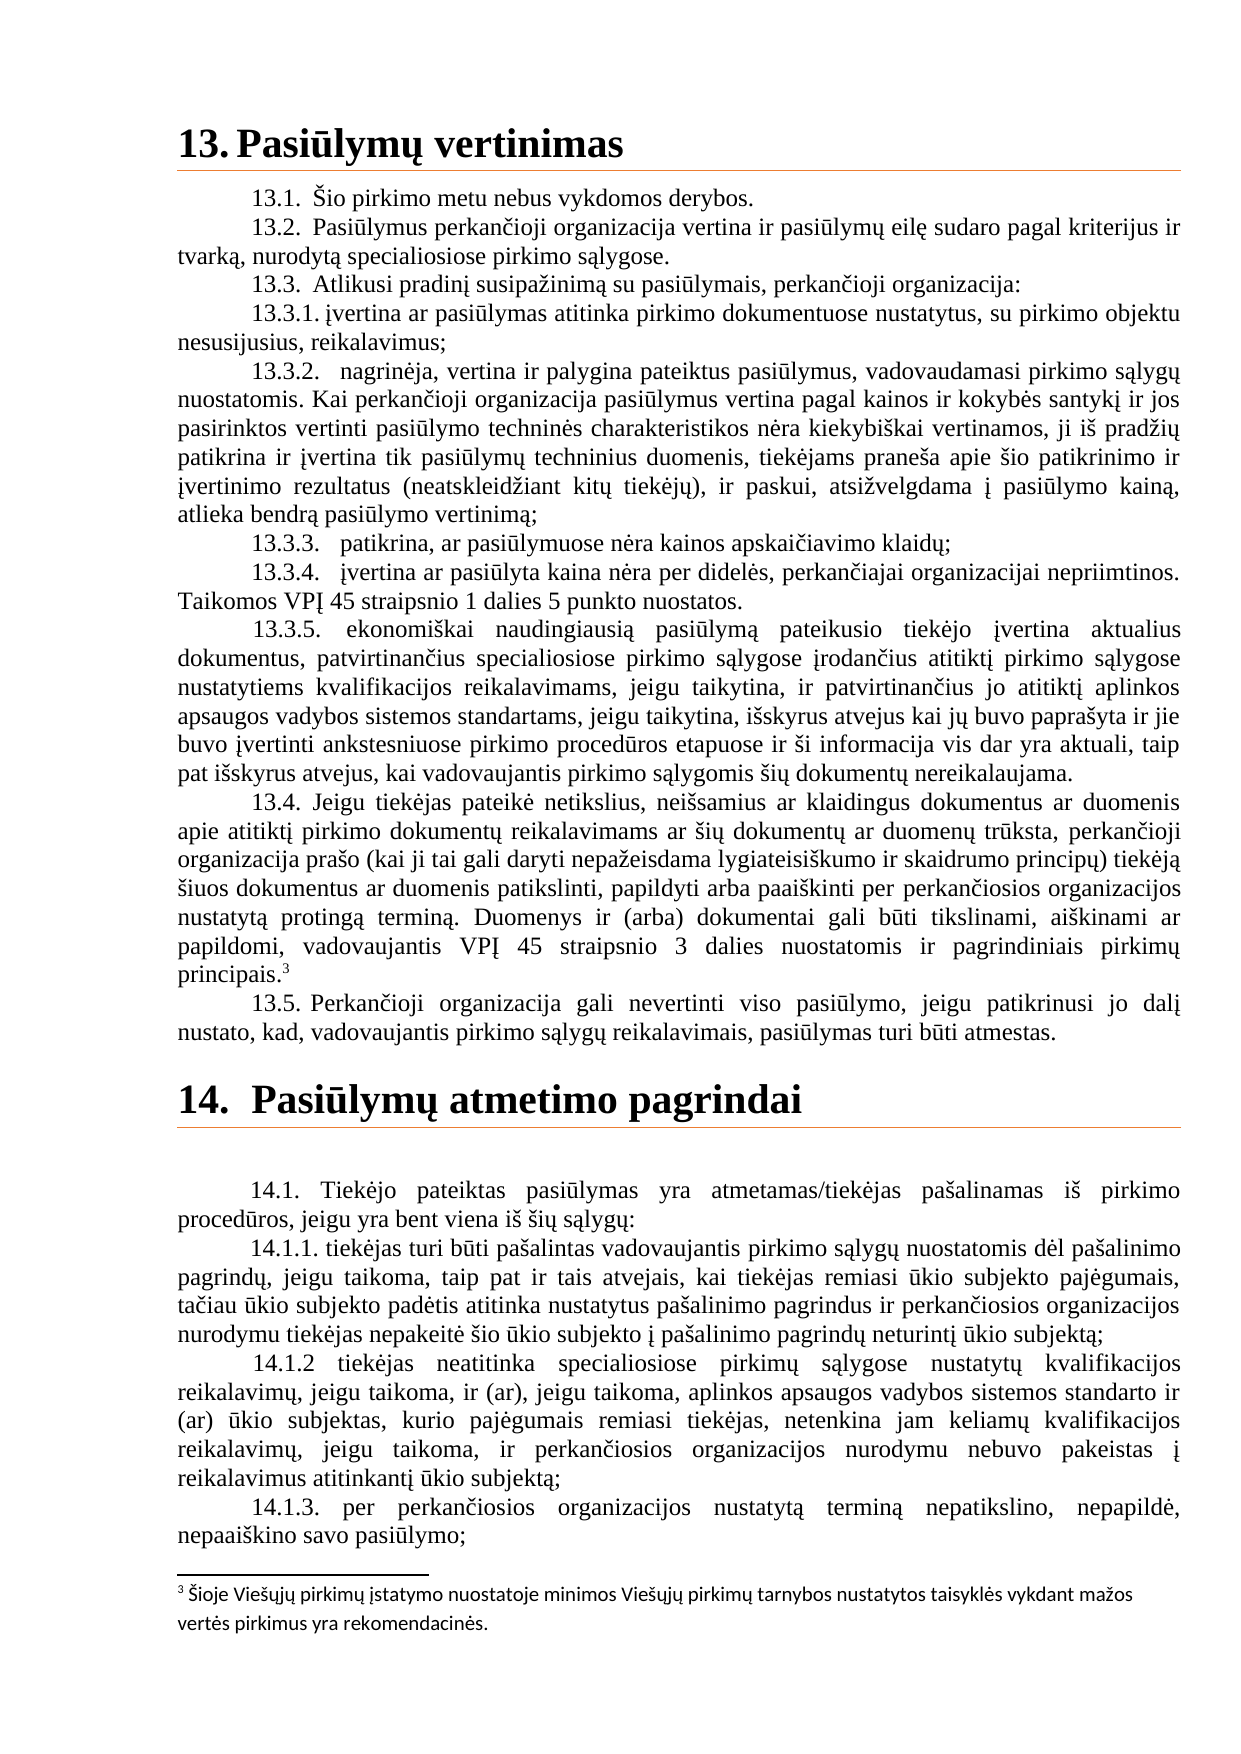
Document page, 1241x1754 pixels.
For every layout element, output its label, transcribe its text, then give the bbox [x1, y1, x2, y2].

list įvertina ar pasiūlyta kaina nėra per didelės, perkančiajai organizacijai nepriimtinos. Taikomos VPĮ 45 straipsnio 1 dalies 5 punkto nuostatos. [177, 557, 1181, 614]
list Pasiūlymus perkančioji organizacija vertina ir pasiūlymų eilę sudaro pagal kriterijus ir tvarką, nurodytą specialiosiose pirkimo sąlygose. [177, 212, 1181, 269]
list įvertina ar pasiūlymas atitinka pirkimo dokumentuose nustatytus, su pirkimo objektu nesusijusius, reikalavimus; [177, 298, 1181, 356]
text 14.1.3. per perkančiosios organizacijos nustatytą terminą nepatikslino, nepapildė, nepaaiškino savo pasiūlymo; [177, 1492, 1181, 1549]
text 14.1. Tiekėjo pateiktas pasiūlymas yra atmetamas/tiekėjas pašalinamas iš pirkimo procedūros, jeigu yra bent viena iš šių sąlygų: [177, 1176, 1181, 1233]
list Perkančioji organizacija gali nevertinti viso pasiūlymo, jeigu patikrinusi jo dalį nustato, kad, vadovaujantis pirkimo sąlygų reikalavimais, pasiūlymas turi būti atmestas. [177, 988, 1181, 1046]
list patikrina, ar pasiūlymuose nėra kainos apskaičiavimo klaidų; [177, 528, 1181, 557]
list nagrinėja, vertina ir palygina pateiktus pasiūlymus, vadovaudamasi pirkimo sąlygų nuostatomis. Kai perkančioji organizacija pasiūlymus vertina pagal kainos ir kokybės santykį ir jos pasirinktos vertinti pasiūlymo techninės charakteristikos nėra kiekybiškai vertinamos, ji iš pradžių patikrina ir įvertina tik pasiūlymų techninius duomenis, tiekėjams praneša apie šio patikrinimo ir įvertinimo rezultatus (neatskleidžiant kitų tiekėjų), ir paskui, atsižvelgdama į pasiūlymo kainą, atlieka bendrą pasiūlymo vertinimą; [177, 356, 1181, 528]
list Šio pirkimo metu nebus vykdomos derybos. [177, 183, 1181, 212]
list 14.1.1. tiekėjas turi būti pašalintas vadovaujantis pirkimo sąlygų nuostatomis dėl pašalinimo pagrindų, jeigu taikoma, taip pat ir tais atvejais, kai tiekėjas remiasi ūkio subjekto pajėgumais, tačiau ūkio subjekto padėtis atitinka nustatytus pašalinimo pagrindus ir perkančiosios organizacijos nurodymu tiekėjas nepakeitė šio ūkio subjekto į pašalinimo pagrindų neturintį ūkio subjektą; [177, 1233, 1181, 1348]
list ekonomiškai naudingiausią pasiūlymą pateikusio tiekėjo įvertina aktualius dokumentus, patvirtinančius specialiosiose pirkimo sąlygose įrodančius atitiktį pirkimo sąlygose nustatytiems kvalifikacijos reikalavimams, jeigu taikytina, ir patvirtinančius jo atitiktį aplinkos apsaugos vadybos sistemos standartams, jeigu taikytina, išskyrus atvejus kai jų buvo paprašyta ir jie buvo įvertinti ankstesniuose pirkimo procedūros etapuose ir ši informacija vis dar yra aktuali, taip pat išskyrus atvejus, kai vadovaujantis pirkimo sąlygomis šių dokumentų nereikalaujama. [177, 614, 1181, 787]
subtitle Pasiūlymų atmetimo pagrindai [177, 1074, 1181, 1127]
subtitle Pasiūlymų vertinimas [177, 118, 1181, 170]
list Atlikusi pradinį susipažinimą su pasiūlymais, perkančioji organizacija: [177, 269, 1181, 298]
text 14.1.2 tiekėjas neatitinka specialiosiose pirkimų sąlygose nustatytų kvalifikacijos reikalavimų, jeigu taikoma, ir (ar), jeigu taikoma, aplinkos apsaugos vadybos sistemos standarto ir (ar) ūkio subjektas, kurio pajėgumais remiasi tiekėjas, netenkina jam keliamų kvalifikacijos reikalavimų, jeigu taikoma, ir perkančiosios organizacijos nurodymu nebuvo pakeistas į reikalavimus atitinkantį ūkio subjektą; [177, 1348, 1181, 1492]
list Jeigu tiekėjas pateikė netikslius, neišsamius ar klaidingus dokumentus ar duomenis apie atitiktį pirkimo dokumentų reikalavimams ar šių dokumentų ar duomenų trūksta, perkančioji organizacija prašo (kai ji tai gali daryti nepažeisdama lygiateisiškumo ir skaidrumo principų) tiekėją šiuos dokumentus ar duomenis patikslinti, papildyti arba paaiškinti per perkančiosios organizacijos nustatytą protingą terminą. Duomenys ir (arba) dokumentai gali būti tikslinami, aiškinami ar papildomi, vadovaujantis VPĮ 45 straipsnio 3 dalies nuostatomis ir pagrindiniais pirkimų principais. [177, 787, 1181, 988]
